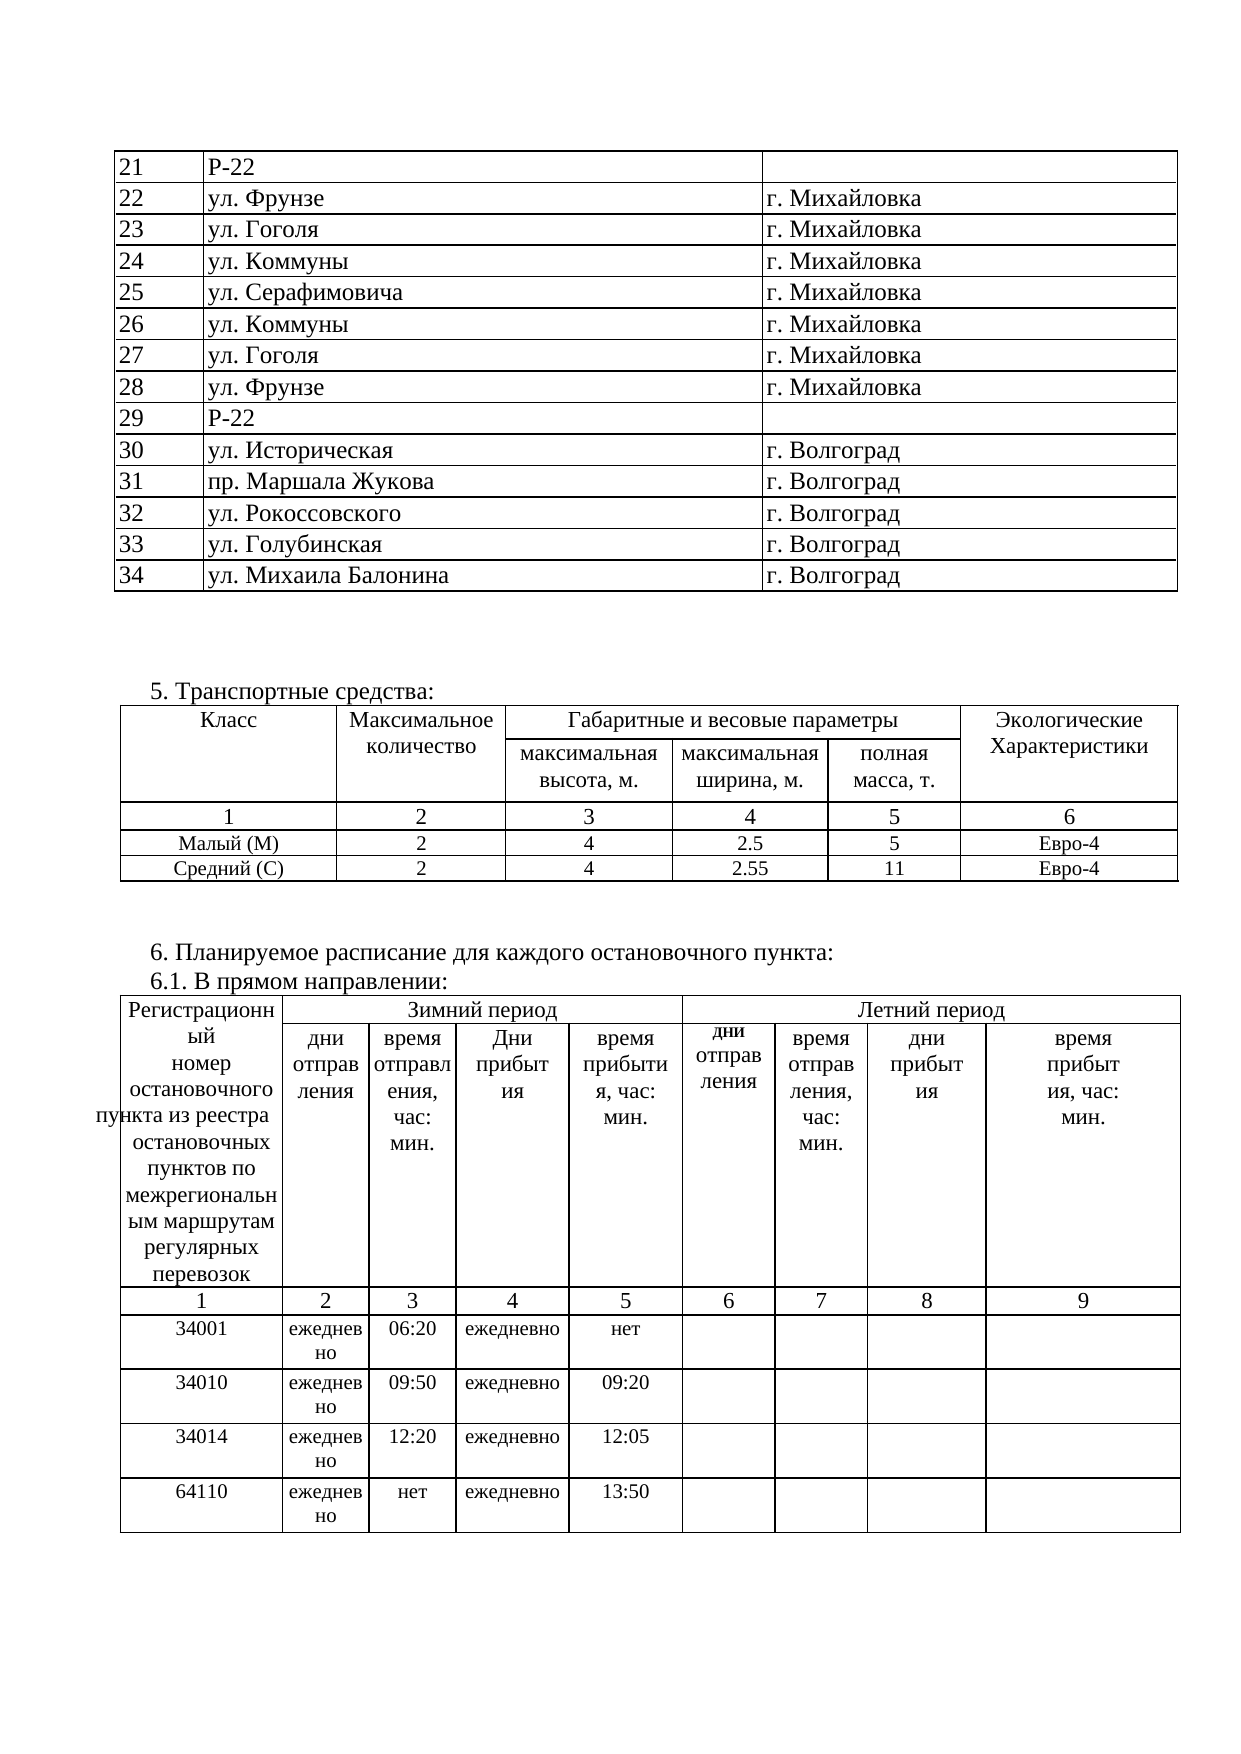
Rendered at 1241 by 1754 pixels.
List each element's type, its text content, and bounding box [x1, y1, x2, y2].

table_cell 09:50 [370, 1370, 455, 1423]
table_cell ул. Коммуны [204, 246, 762, 276]
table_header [121, 996, 282, 1286]
table_cell 5 [829, 831, 960, 855]
table_cell г. Волгоград [763, 559, 1177, 590]
table_cell 24 [115, 245, 203, 276]
table_cell 34014 [121, 1424, 282, 1477]
table_cell 31 [115, 466, 203, 496]
table_cell время прибыт ия, час: мин. [987, 1024, 1180, 1286]
table_cell г. Михайловка [763, 213, 1177, 244]
table_cell [987, 1479, 1180, 1531]
table_cell 7 [776, 1288, 867, 1314]
table_cell 26 [115, 308, 203, 339]
table_cell г. Михайловка [763, 370, 1177, 402]
table_cell ежедневно [457, 1424, 568, 1477]
table_cell ежедневно [283, 1479, 368, 1531]
table_cell [776, 1424, 867, 1477]
table_cell ул. Фрунзе [204, 183, 762, 213]
table_cell нет [370, 1479, 455, 1531]
table_header Летний период [683, 996, 1180, 1022]
table_cell 4 [506, 831, 672, 855]
table_cell г. Михайловка [763, 244, 1177, 276]
table_cell 28 [115, 371, 203, 402]
table_cell [987, 1316, 1180, 1368]
text 5. Транспортные средства: [150, 676, 1090, 704]
table_cell 1 [121, 1288, 282, 1314]
table_cell ежедневно [283, 1316, 368, 1368]
table_cell ул. Серафимовича [204, 277, 762, 307]
table_cell [987, 1370, 1180, 1423]
table_cell 5 [570, 1288, 682, 1314]
table_cell Р-22 [204, 152, 762, 181]
table_cell 32 [115, 497, 203, 527]
table_cell ул. Историческая [204, 435, 762, 464]
table_cell ДНИ отправ ления [683, 1024, 774, 1286]
table_cell ул. Коммуны [204, 309, 762, 339]
table_cell Средний (С) [121, 856, 336, 880]
table_cell 11 [829, 856, 960, 880]
table_cell 64110 [121, 1479, 282, 1531]
table_cell Р-22 [204, 403, 762, 433]
table_cell 3 [506, 803, 672, 829]
table_header Габаритные и весовые параметры [506, 706, 960, 738]
text 6. Планируемое расписание для каждого остановочного пункта: [150, 937, 1090, 966]
table_cell 33 [115, 529, 203, 559]
table_cell Евро-4 [961, 856, 1177, 880]
table_cell ежедневно [457, 1370, 568, 1423]
table_cell 8 [868, 1288, 985, 1314]
table_cell время отправл ения, час: мин. [370, 1024, 455, 1286]
table_cell [868, 1316, 985, 1368]
table_cell 12:20 [370, 1424, 455, 1477]
table_cell Дни прибыт ия [457, 1024, 568, 1286]
table_cell [868, 1424, 985, 1477]
table_cell г. Волгоград [763, 433, 1177, 464]
table_cell 27 [115, 340, 203, 370]
table_cell [868, 1370, 985, 1423]
table_cell 1 [121, 803, 336, 829]
table_cell ул. Фрунзе [204, 372, 762, 402]
table_cell 13:50 [570, 1479, 682, 1531]
table_cell 6 [683, 1288, 774, 1314]
text 6.1. В прямом направлении: [150, 966, 1090, 994]
table_cell г. Волгоград [763, 465, 1177, 496]
table_cell полная масса, т. [829, 740, 960, 801]
table_cell [776, 1370, 867, 1423]
table_cell [683, 1316, 774, 1368]
table_cell ул. Гоголя [204, 340, 762, 370]
table_cell 2 [283, 1288, 368, 1314]
table_cell [683, 1424, 774, 1477]
table_cell Евро-4 [961, 831, 1177, 855]
table_cell 2.55 [673, 856, 827, 880]
table_cell [683, 1479, 774, 1531]
table_cell 30 [115, 434, 203, 464]
table_cell 34001 [121, 1316, 282, 1368]
table_cell 21 [115, 152, 203, 181]
table_cell 3 [370, 1288, 455, 1314]
table_cell Малый (М) [121, 831, 336, 855]
table_cell 4 [673, 803, 827, 829]
table_cell 06:20 [370, 1316, 455, 1368]
table_cell [763, 152, 1177, 181]
table_cell ул. Гоголя [204, 215, 762, 244]
table_cell максимальная высота, м. [506, 740, 672, 801]
table_cell 09:20 [570, 1370, 682, 1423]
table_cell 34010 [121, 1370, 282, 1423]
table_cell ежедневно [283, 1370, 368, 1423]
table_cell ул. Рокоссовского [204, 498, 762, 527]
table_cell 12:05 [570, 1424, 682, 1477]
table_cell 22 [115, 183, 203, 213]
table_cell 4 [457, 1288, 568, 1314]
table_cell [868, 1479, 985, 1531]
table_cell время отправ ления, час: мин. [776, 1024, 867, 1286]
table_cell ежедневно [457, 1316, 568, 1368]
table_cell максимальная ширина, м. [673, 740, 827, 801]
table_cell [776, 1479, 867, 1531]
table_cell ул. Михаила Балонина [204, 561, 762, 590]
table_cell пр. Маршала Жукова [204, 466, 762, 496]
table_cell время прибыти я, час: мин. [570, 1024, 682, 1286]
table_cell 6 [961, 803, 1177, 829]
table_cell 2 [337, 831, 505, 855]
table_cell г. Волгоград [763, 528, 1177, 559]
table_cell 34 [115, 560, 203, 590]
table_cell г. Михайловка [763, 339, 1177, 370]
table_cell дни отправ ления [283, 1024, 368, 1286]
table_cell ежедневно [283, 1424, 368, 1477]
table_cell 5 [829, 803, 960, 829]
table_cell 9 [987, 1288, 1180, 1314]
table_cell [776, 1316, 867, 1368]
table_cell г. Волгоград [763, 496, 1177, 527]
table_cell ул. Голубинская [204, 529, 762, 559]
table_header Экологические Характеристики [961, 706, 1177, 801]
table_cell г. Михайловка [763, 276, 1177, 307]
table_cell 2 [337, 803, 505, 829]
table_cell 2 [337, 856, 505, 880]
table_cell 4 [506, 856, 672, 880]
table_cell г. Михайловка [763, 307, 1177, 339]
table_cell [763, 402, 1177, 433]
table_cell г. Михайловка [763, 181, 1177, 213]
table_cell ежедневно [457, 1479, 568, 1531]
table_header Класс [121, 706, 336, 801]
table_cell [987, 1424, 1180, 1477]
table_cell 2.5 [673, 831, 827, 855]
table_header Зимний период [283, 996, 682, 1022]
table_cell 23 [115, 214, 203, 244]
table_header Максимальное количество [337, 706, 505, 801]
table_cell нет [570, 1316, 682, 1368]
table_cell [683, 1370, 774, 1423]
table_cell 29 [115, 403, 203, 433]
table_cell 25 [115, 277, 203, 307]
table_cell дни прибыт ия [868, 1024, 985, 1286]
